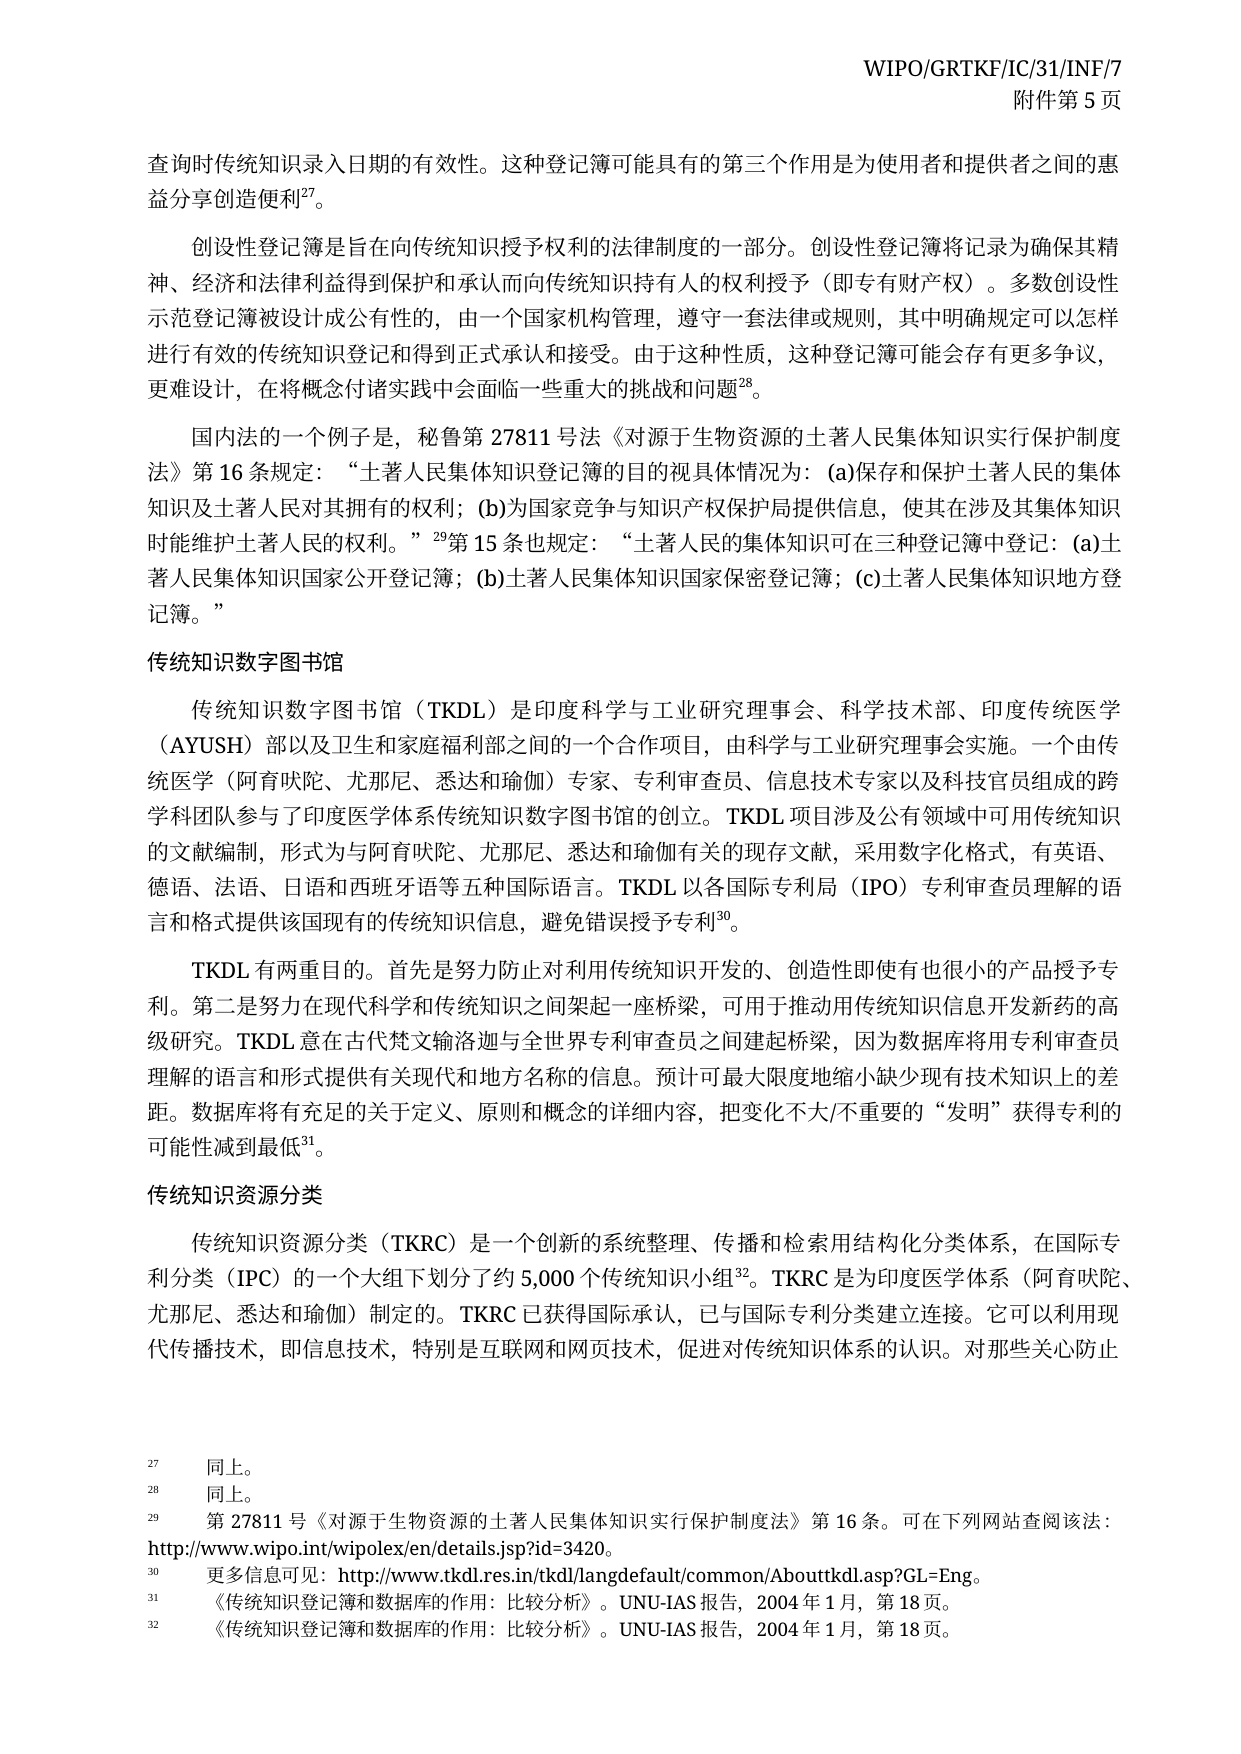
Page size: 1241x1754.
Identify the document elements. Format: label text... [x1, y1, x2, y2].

text 传统知识数字图书馆（TKDL）是印度科学与工业研究理事会、科学技术部、印度传统医学（AYUSH）部以及卫生和家庭福利部之间的一个合作项目，由科学与工业研究理事会实施。一个由传统医学（阿育吠陀、尤那尼、悉达和瑜伽）专家、专利审查员、信息技术专家以及科技官员组成的跨学科团队参与了印度医学体系传统知识数字图书馆的创立。TKDL项目涉及公有领域中可用传统知识的文献编制，形式为与阿育吠陀、尤那尼、悉达和瑜伽有关的现存文献，采用数字化格式，有英语、德语、法语、日语和西班牙语等五种国际语言。TKDL以各国际专利局（IPO）专利审查员理解的语言和格式提供该国现有的传统知识信息，避免错误授予专利。 [148, 689, 1122, 937]
text 创设性登记簿是旨在向传统知识授予权利的法律制度的一部分。创设性登记簿将记录为确保其精神、经济和法律利益得到保护和承认而向传统知识持有人的权利授予（即专有财产权）。多数创设性示范登记簿被设计成公有性的，由一个国家机构管理，遵守一套法律或规则，其中明确规定可以怎样进行有效的传统知识登记和得到正式承认和接受。由于这种性质，这种登记簿可能会存有更多争议，更难设计，在将概念付诸实践中会面临一些重大的挑战和问题。 [148, 227, 1122, 404]
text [148, 143, 1122, 214]
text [148, 1222, 1122, 1364]
text 传统知识数字图书馆 [148, 641, 1122, 677]
text TKDL有两重目的。首先是努力防止对利用传统知识开发的、创造性即使有也很小的产品授予专利。第二是努力在现代科学和传统知识之间架起一座桥梁，可用于推动用传统知识信息开发新药的高级研究。TKDL意在古代梵文输洛迦与全世界专利审查员之间建起桥梁，因为数据库将用专利审查员理解的语言和形式提供有关现代和地方名称的信息。预计可最大限度地缩小缺少现有技术知识上的差距。数据库将有充足的关于定义、原则和概念的详细内容，把变化不大/不重要的“发明”获得专利的可能性减到最低。 [148, 949, 1122, 1162]
text 国内法的一个例子是，秘鲁第27811号法《对源于生物资源的土著人民集体知识实行保护制度法》第16条规定：“土著人民集体知识登记簿的目的视具体情况为：(a)保存和保护土著人民的集体知识及土著人民对其拥有的权利；(b)为国家竞争与知识产权保护局提供信息，使其在涉及其集体知识时能维护土著人民的权利。”第15条也规定：“土著人民的集体知识可在三种登记簿中登记：(a)土著人民集体知识国家公开登记簿；(b)土著人民集体知识国家保密登记簿；(c)土著人民集体知识地方登记簿。” [148, 416, 1122, 629]
text 传统知识资源分类 [148, 1174, 1122, 1210]
